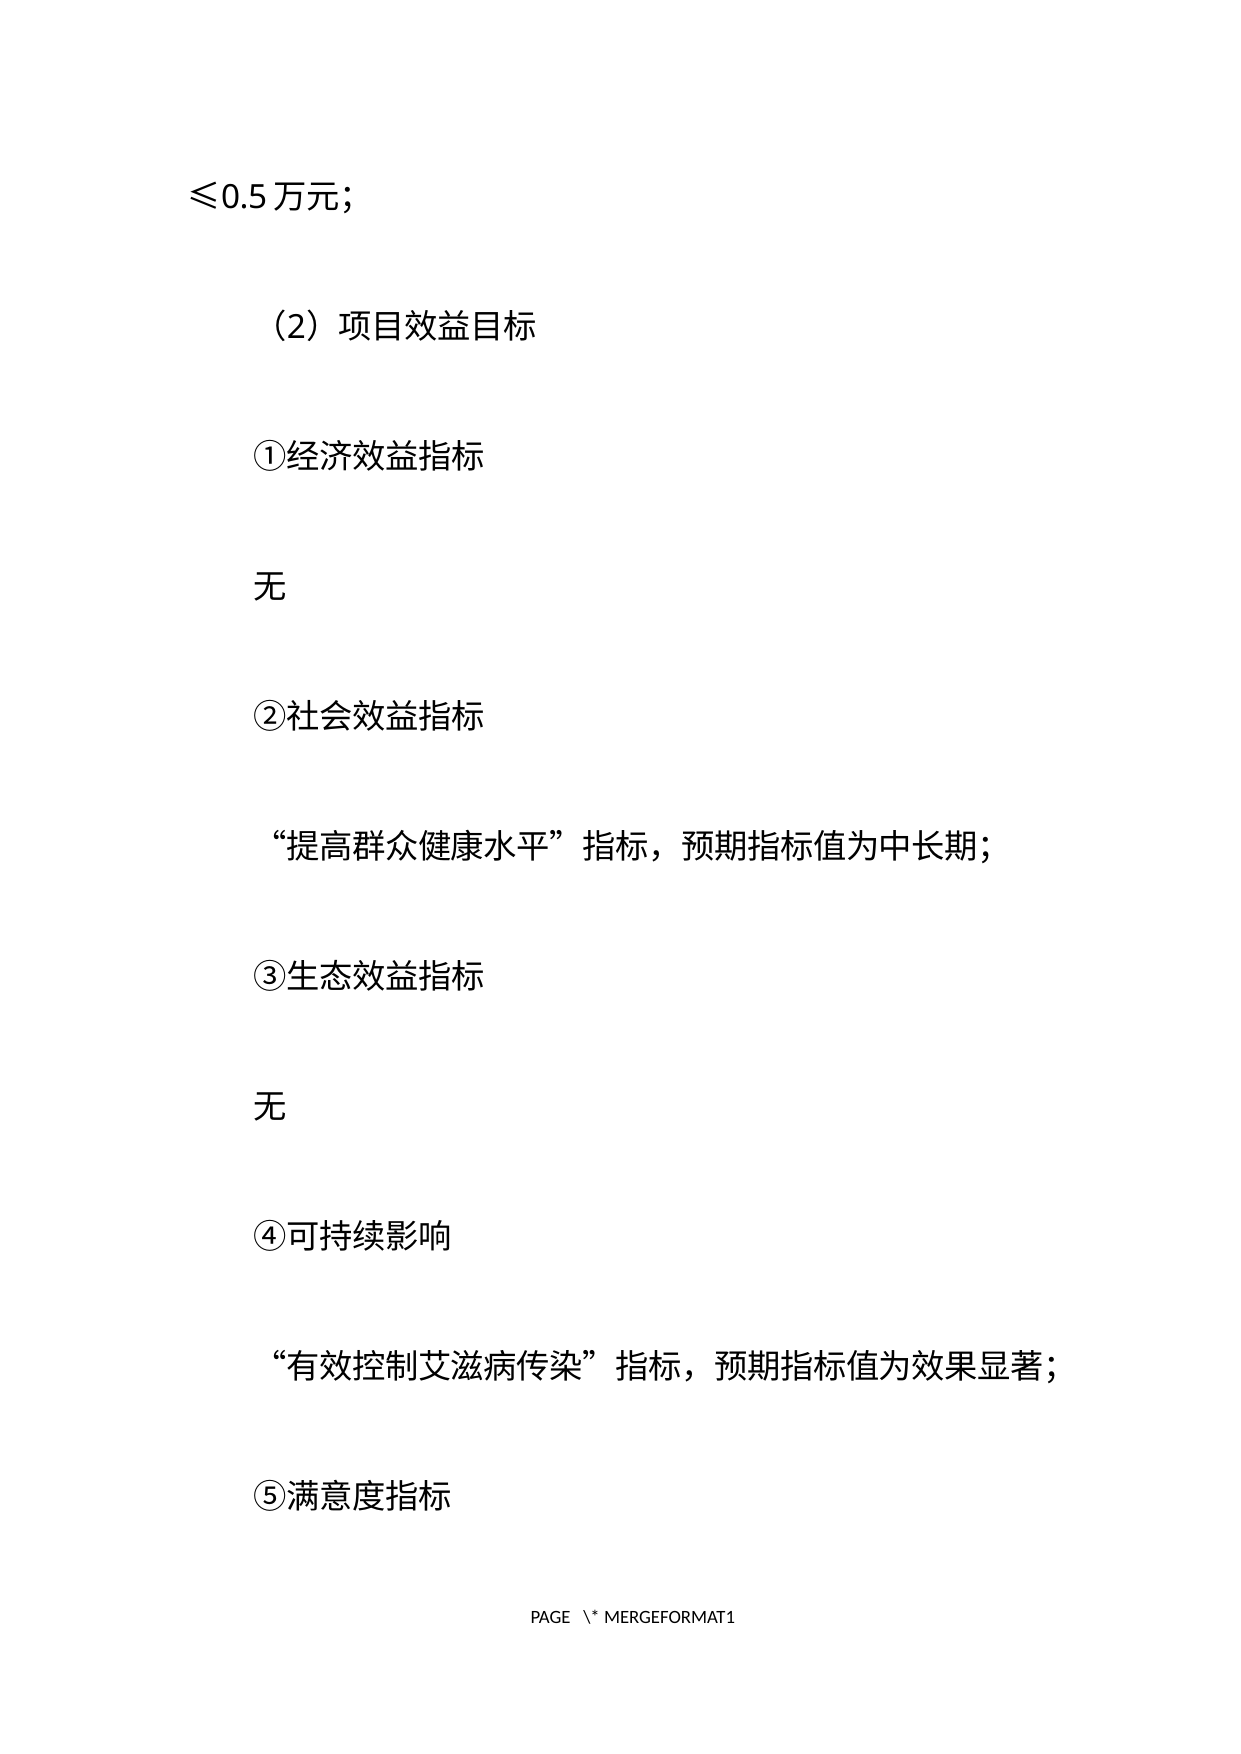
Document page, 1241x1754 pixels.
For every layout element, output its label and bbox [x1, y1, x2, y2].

text [187, 162, 1078, 1527]
